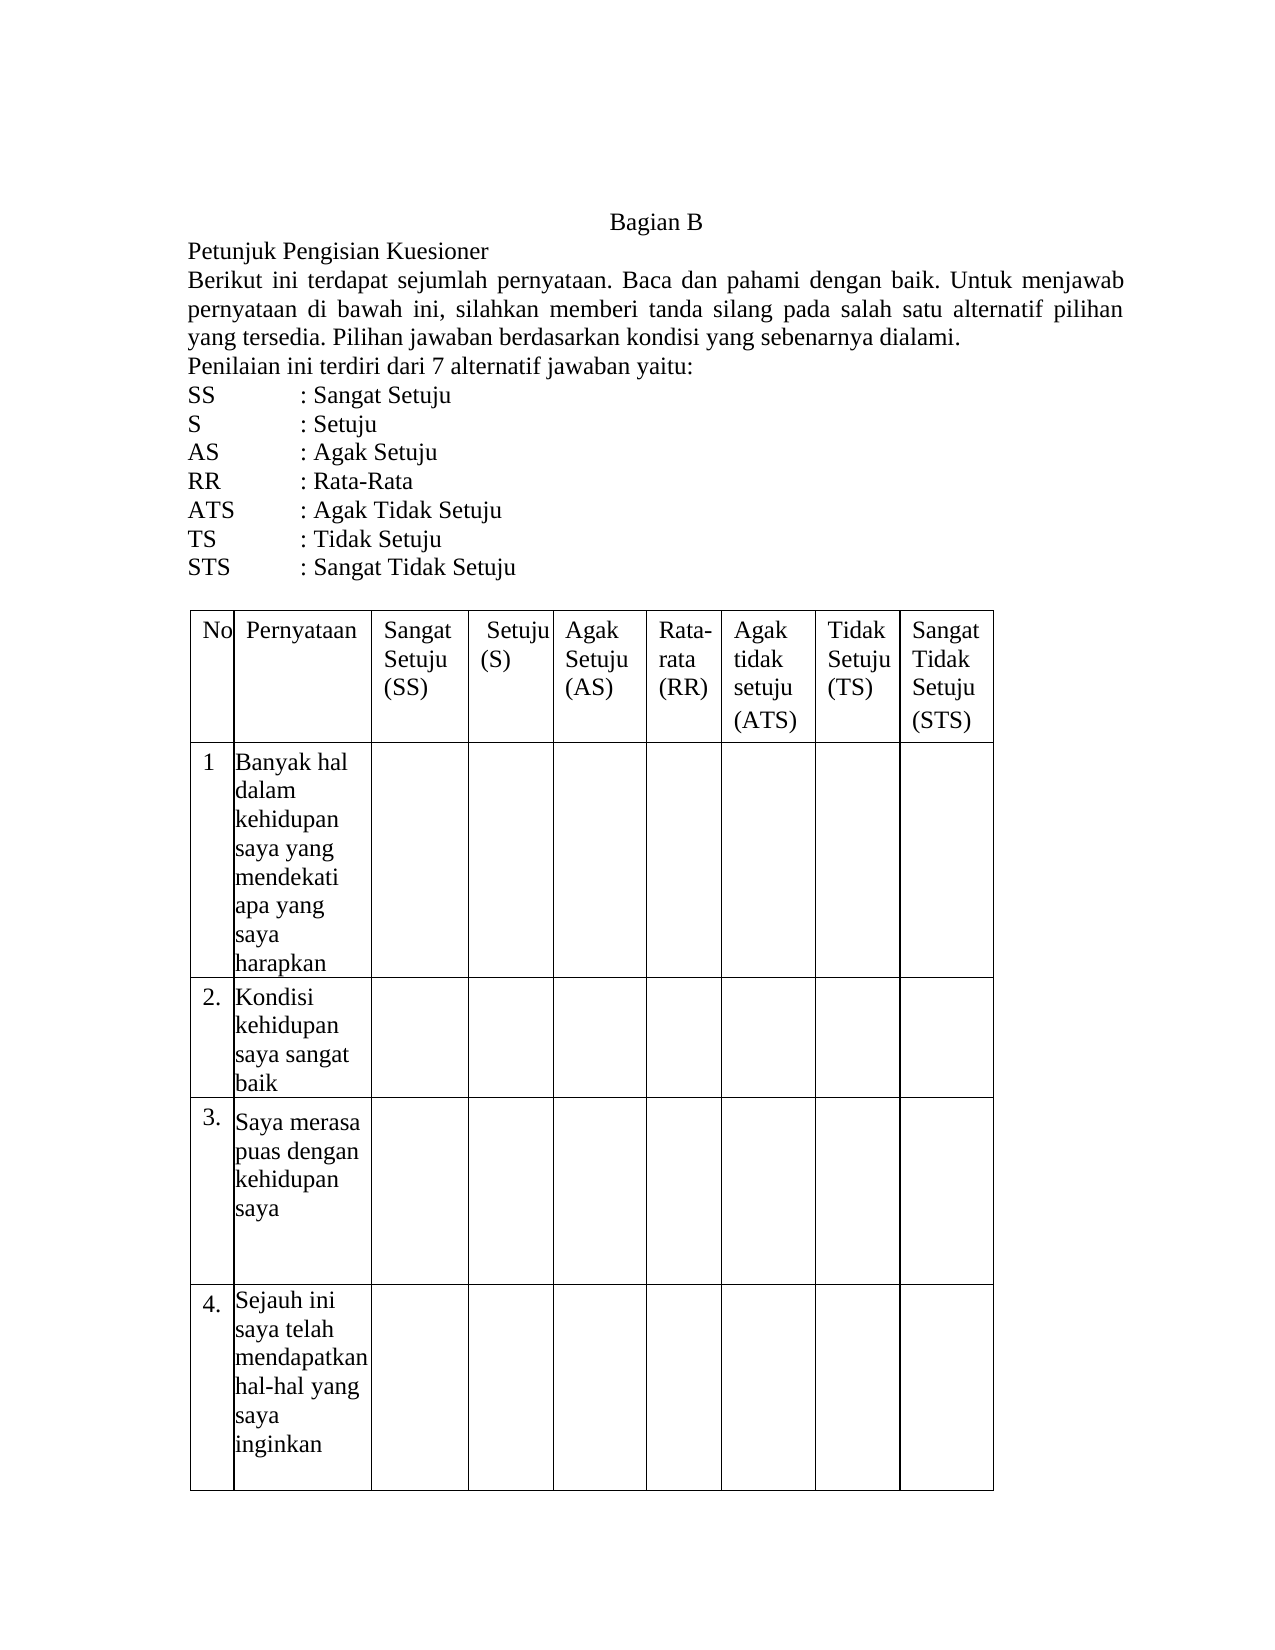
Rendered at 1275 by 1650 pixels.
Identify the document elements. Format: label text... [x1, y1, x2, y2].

table_cell [469, 978, 553, 1097]
table_cell [901, 1098, 993, 1284]
table_header No [191, 611, 233, 742]
table_cell [722, 1285, 815, 1490]
table_cell [816, 743, 899, 977]
table_cell Saya merasa puas dengan kehidupan saya [235, 1098, 371, 1284]
table_cell [816, 978, 899, 1097]
table_cell [722, 978, 815, 1097]
table_header Rata- rata (RR) [647, 611, 721, 742]
text SS : Sangat Setuju [187, 380, 1125, 409]
table_cell [816, 1098, 899, 1284]
table_cell Banyak hal dalam kehidupan saya yang mendekati apa yang saya harapkan [235, 743, 371, 977]
text TS : Tidak Setuju [187, 524, 1125, 552]
table_cell [469, 743, 553, 977]
text ATS : Agak Tidak Setuju [187, 495, 1125, 524]
text RR : Rata-Rata [187, 466, 1125, 495]
table_cell [901, 1285, 993, 1490]
table_header Setuju (S) [469, 611, 553, 742]
table_header Agak tidak setuju (ATS) [722, 611, 815, 742]
table_cell [554, 743, 646, 977]
table_cell [901, 743, 993, 977]
table_cell [469, 1098, 553, 1284]
table_cell [647, 978, 721, 1097]
table_header Sangat Tidak Setuju (STS) [901, 611, 993, 742]
table_cell [372, 743, 468, 977]
table_cell [816, 1285, 899, 1490]
table_cell [647, 1098, 721, 1284]
text Berikut ini terdapat sejumlah pernyataan. Baca dan pahami dengan baik. Untuk menjawab pernyataan di bawah ini, silahkan memberi tanda silang pada salah satu alternatif pilihan yang tersedia. Pilihan jawaban berdasarkan kondisi yang sebenarnya dialami. [187, 265, 1125, 351]
text AS : Agak Setuju [187, 437, 1125, 466]
table_cell 3. [191, 1098, 233, 1284]
table_cell [554, 978, 646, 1097]
text Penilaian ini terdiri dari 7 alternatif jawaban yaitu: [187, 351, 1125, 380]
table_cell 2. [191, 978, 233, 1097]
text Petunjuk Pengisian Kuesioner [187, 236, 1125, 265]
table_cell Sejauh ini saya telah mendapatkan hal-hal yang saya inginkan [235, 1285, 371, 1490]
table_cell 1 [191, 743, 233, 977]
table_cell [469, 1285, 553, 1490]
table_cell [554, 1285, 646, 1490]
table_cell [554, 1098, 646, 1284]
table_cell [722, 1098, 815, 1284]
table_header Sangat Setuju (SS) [372, 611, 468, 742]
table_cell [372, 978, 468, 1097]
table_header Pernyataan [235, 611, 371, 742]
table_header Agak Setuju (AS) [554, 611, 646, 742]
table_cell [722, 743, 815, 977]
text Bagian B [187, 207, 1125, 236]
text S : Setuju [187, 409, 1125, 437]
text STS : Sangat Tidak Setuju [187, 552, 1125, 581]
table_cell Kondisi kehidupan saya sangat baik [235, 978, 371, 1097]
table_cell [372, 1098, 468, 1284]
table_cell [901, 978, 993, 1097]
table_cell [647, 1285, 721, 1490]
table_cell 4. [191, 1285, 233, 1490]
table_header Tidak Setuju (TS) [816, 611, 899, 742]
table_cell [372, 1285, 468, 1490]
table_cell [647, 743, 721, 977]
